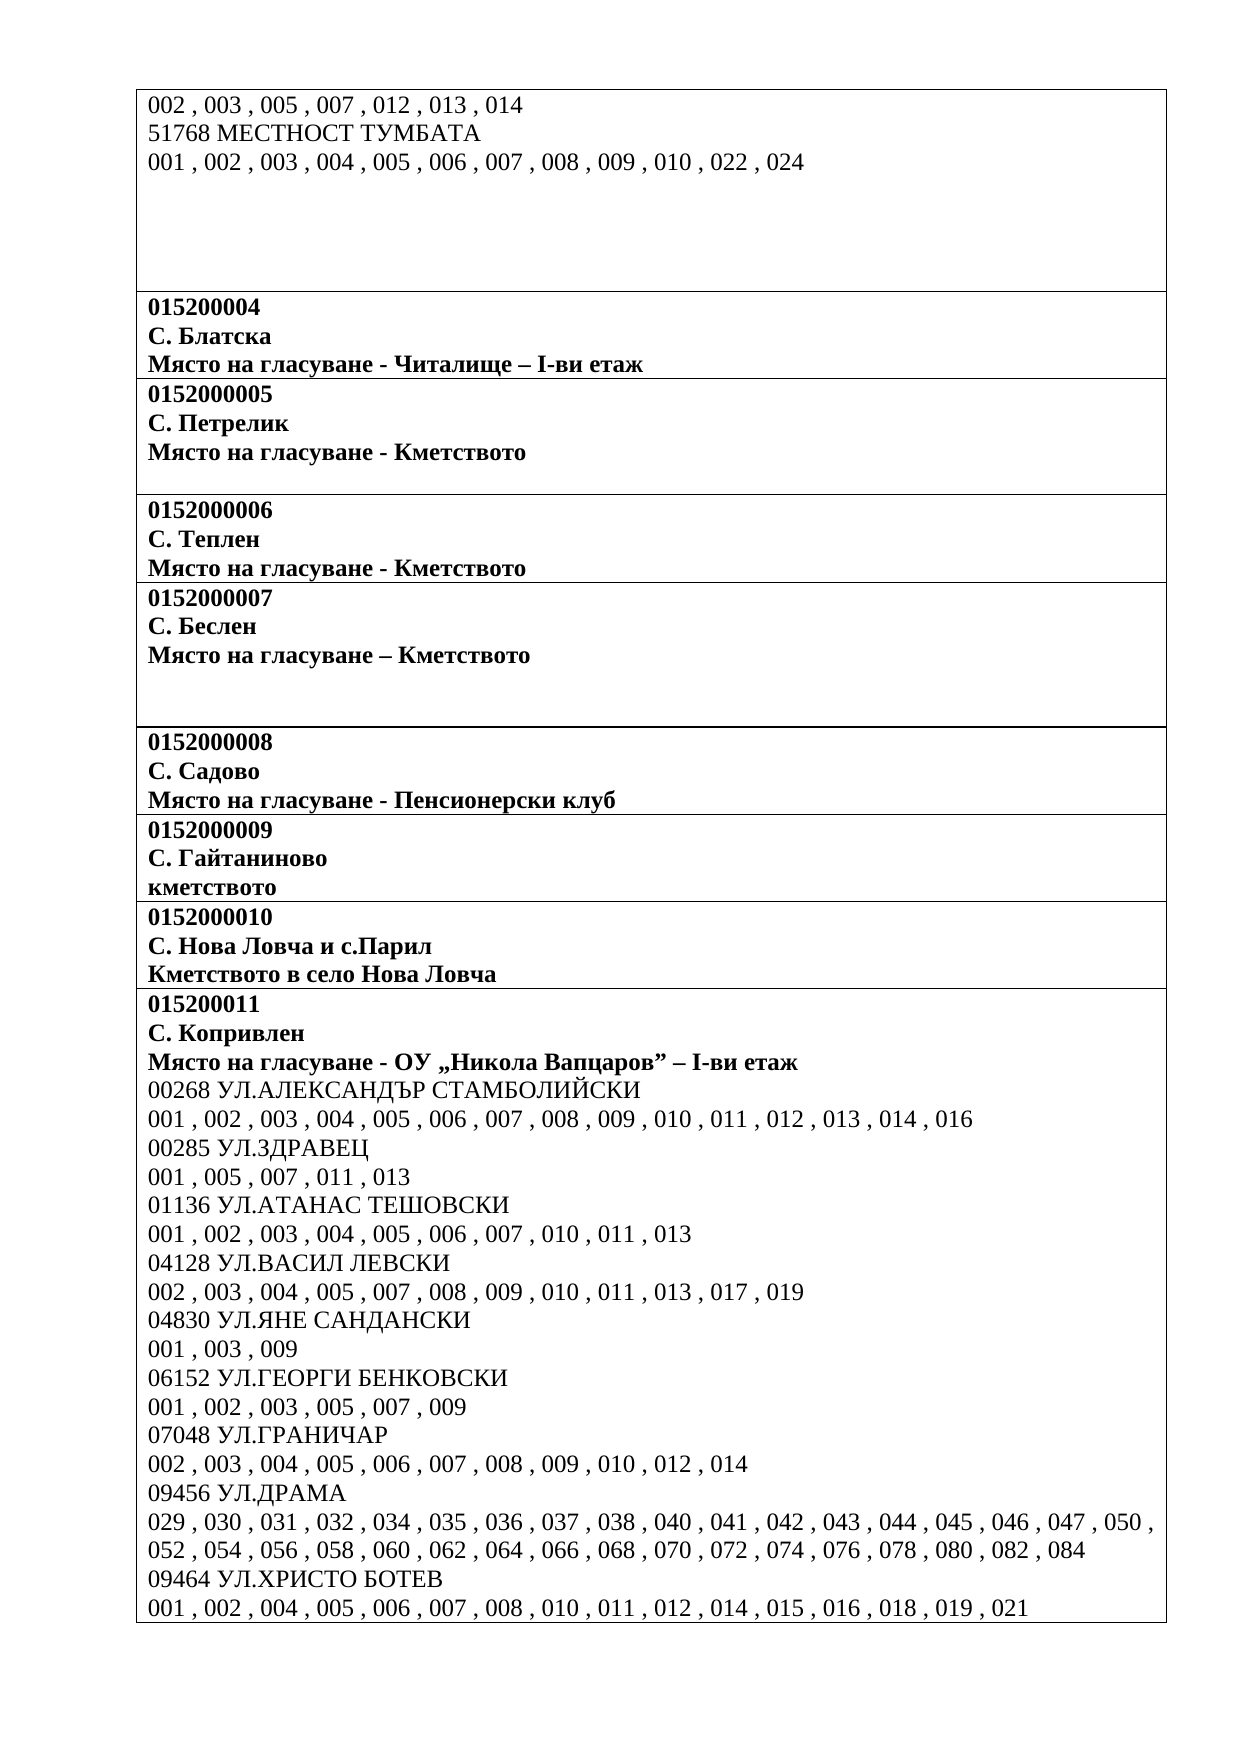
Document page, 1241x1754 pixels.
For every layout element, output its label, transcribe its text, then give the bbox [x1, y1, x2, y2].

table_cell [137, 90, 1166, 291]
table_cell 0152000006 С. Теплен Място на гласуване - Кметството [137, 495, 1166, 582]
table_cell 0152000010 С. Нова Ловча и с.Парил Кметството в село Нова Ловча [137, 902, 1166, 988]
table_cell 0152000009 С. Гайтаниново кметството [137, 815, 1166, 901]
table_cell 0152000007 С. Беслен Място на гласуване – Кметството [137, 583, 1166, 726]
table_cell 0152000008 С. Садово Място на гласуване - Пенсионерски клуб [137, 728, 1166, 814]
table_cell 015200004 С. Блатска Място на гласуване - Читалище – І-ви етаж [137, 292, 1166, 378]
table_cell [137, 989, 1166, 1622]
table_cell 0152000005 С. Петрелик Място на гласуване - Кметството [137, 379, 1166, 494]
